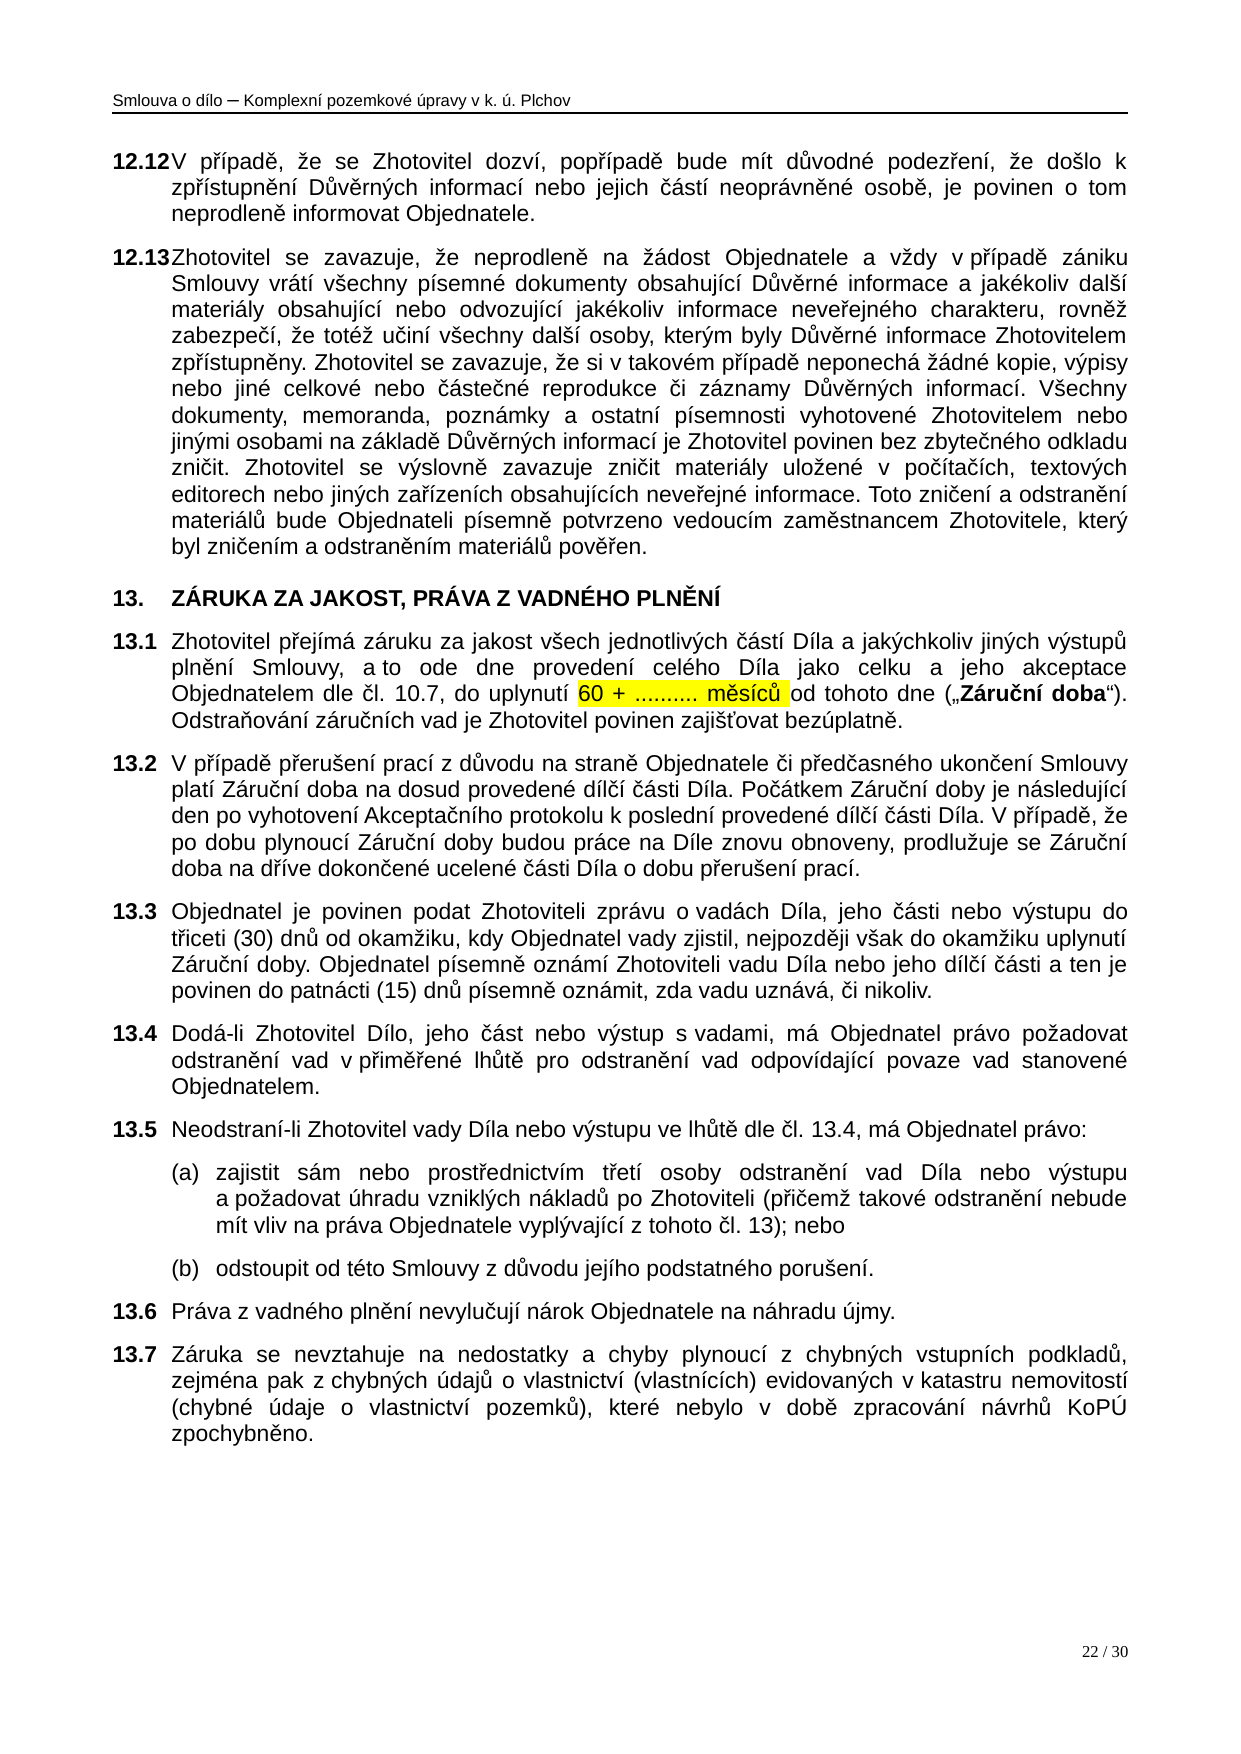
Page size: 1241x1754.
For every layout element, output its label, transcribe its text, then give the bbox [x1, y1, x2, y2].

text Zhotovitel se zavazuje, že neprodleně na žádost Objednatele a vždy v případě zániku Smlouvy vrátí všechny písemné dokumenty obsahující Důvěrné informace a jakékoliv další materiály obsahující nebo odvozující jakékoliv informace neveřejného charakteru, rovněž zabezpečí, že totéž učiní všechny další osoby, kterým byly Důvěrné informace Zhotovitelem zpřístupněny. Zhotovitel se zavazuje, že si v takovém případě neponechá žádné kopie, výpisy nebo jiné celkové nebo částečné reprodukce či záznamy Důvěrných informací. Všechny dokumenty, memoranda, poznámky a ostatní písemnosti vyhotovené Zhotovitelem nebo jinými osobami na základě Důvěrných informací je Zhotovitel povinen bez zbytečného odkladu zničit. Zhotovitel se výslovně zavazuje zničit materiály uložené v počítačích, textových editorech nebo jiných zařízeních obsahujících neveřejné informace. Toto zničení a odstranění materiálů bude Objednateli písemně potvrzeno vedoucím zaměstnancem Zhotovitele, který byl zničením a odstraněním materiálů pověřen. [112, 243, 1128, 560]
text Záruka za jakost, práva z vadného plnění [112, 585, 1128, 611]
text Dodá-li Zhotovitel Dílo, jeho část nebo výstup s vadami, má Objednatel právo požadovat odstranění vad v přiměřené lhůtě pro odstranění vad odpovídající povaze vad stanovené Objednatelem. [112, 1020, 1128, 1099]
text Neodstraní-li Zhotovitel vady Díla nebo výstupu ve lhůtě dle čl. 13.4, má Objednatel právo: [112, 1116, 1128, 1142]
text odstoupit od této Smlouvy z důvodu jejího podstatného porušení. [171, 1255, 1128, 1281]
text Objednatel je povinen podat Zhotoviteli zprávu o vadách Díla, jeho části nebo výstupu do třiceti (30) dnů od okamžiku, kdy Objednatel vady zjistil, nejpozději však do okamžiku uplynutí Záruční doby. Objednatel písemně oznámí Zhotoviteli vadu Díla nebo jeho dílčí části a ten je povinen do patnácti (15) dnů písemně oznámit, zda vadu uznává, či nikoliv. [112, 898, 1128, 1004]
list zajistit sám nebo prostřednictvím třetí osoby odstranění vad Díla nebo výstupu a požadovat úhradu vzniklých nákladů po Zhotoviteli (přičemž takové odstranění nebude mít vliv na práva Objednatele vyplývající z tohoto čl. 13); nebo [171, 1159, 1128, 1238]
text Zhotovitel přejímá záruku za jakost všech jednotlivých částí Díla a jakýchkoliv jiných výstupů plnění Smlouvy, a to ode dne provedení celého Díla jako celku a jeho akceptace Objednatelem dle čl. 10.7, do uplynutí 60 + .......... měsíců od tohoto dne („Záruční doba“). Odstraňování záručních vad je Zhotovitel povinen zajišťovat bezúplatně. [112, 628, 1128, 733]
text Práva z vadného plnění nevylučují nárok Objednatele na náhradu újmy. [112, 1298, 1128, 1324]
text V případě, že se Zhotovitel dozví, popřípadě bude mít důvodné podezření, že došlo k zpřístupnění Důvěrných informací nebo jejich částí neoprávněné osobě, je povinen o tom neprodleně informovat Objednatele. [112, 148, 1128, 227]
text V případě přerušení prací z důvodu na straně Objednatele či předčasného ukončení Smlouvy platí Záruční doba na dosud provedené dílčí části Díla. Počátkem Záruční doby je následující den po vyhotovení Akceptačního protokolu k poslední provedené dílčí části Díla. V případě, že po dobu plynoucí Záruční doby budou práce na Díle znovu obnoveny, prodlužuje se Záruční doba na dříve dokončené ucelené části Díla o dobu přerušení prací. [112, 750, 1128, 882]
text Záruka se nevztahuje na nedostatky a chyby plynoucí z chybných vstupních podkladů, zejména pak z chybných údajů o vlastnictví (vlastnících) evidovaných v katastru nemovitostí (chybné údaje o vlastnictví pozemků), které nebylo v době zpracování návrhů KoPÚ zpochybněno. [112, 1341, 1128, 1446]
